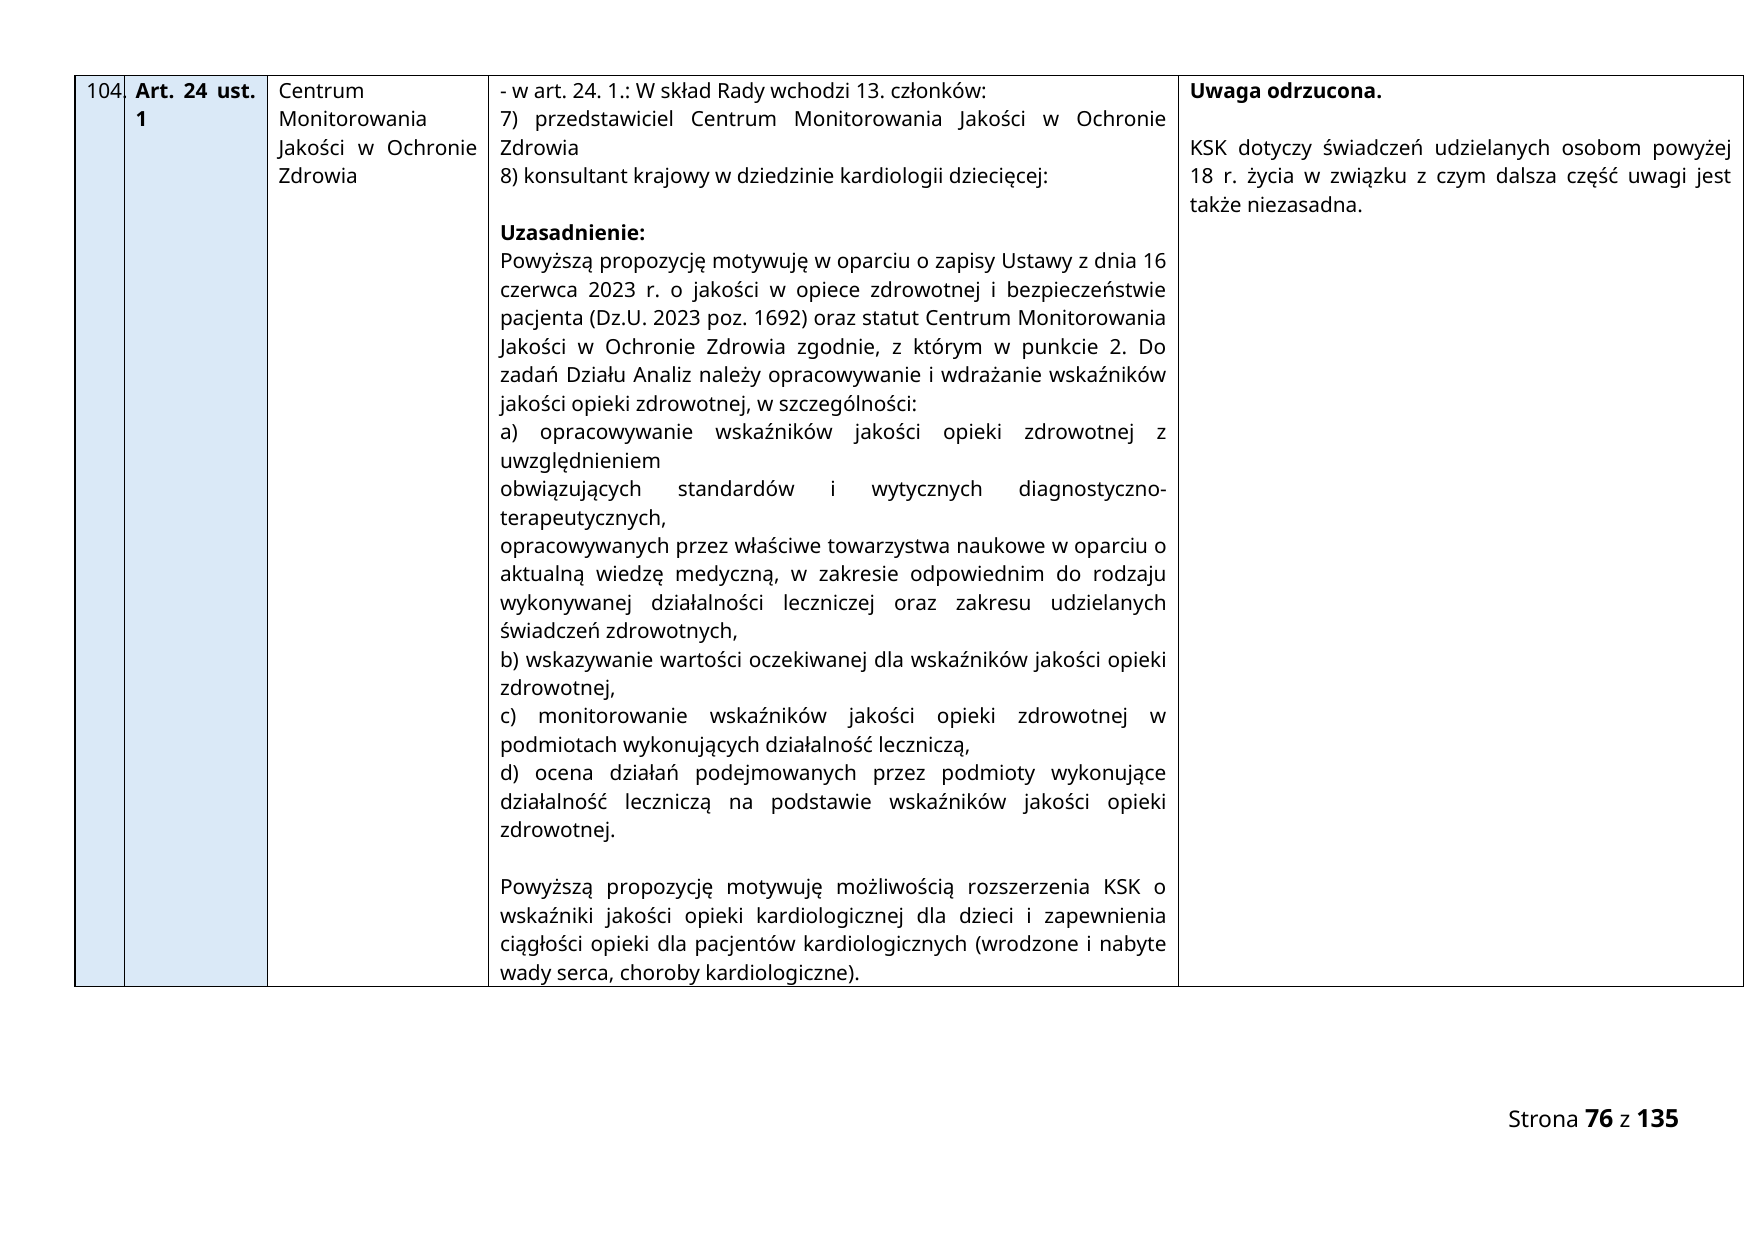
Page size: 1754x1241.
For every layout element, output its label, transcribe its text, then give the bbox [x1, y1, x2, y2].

table_cell [76, 76, 124, 986]
table_cell Art. 24 ust. 1 [125, 76, 267, 986]
table_cell - w art. 24. 1.: W skład Rady wchodzi 13. członków: 7) przedstawiciel Centrum Monitorowania Jakości w Ochronie Zdrowia 8) konsultant krajowy w dziedzinie kardiologii dziecięcej: Uzasadnienie: Powyższą propozycję motywuję w oparciu o zapisy Ustawy z dnia 16 czerwca 2023 r. o jakości w opiece zdrowotnej i bezpieczeństwie pacjenta (Dz.U. 2023 poz. 1692) oraz statut Centrum Monitorowania Jakości w Ochronie Zdrowia zgodnie, z którym w punkcie 2. Do zadań Działu Analiz należy opracowywanie i wdrażanie wskaźników jakości opieki zdrowotnej, w szczególności: a) opracowywanie wskaźników jakości opieki zdrowotnej z uwzględnieniem obwiązujących standardów i wytycznych diagnostyczno-terapeutycznych, opracowywanych przez właściwe towarzystwa naukowe w oparciu o aktualną wiedzę medyczną, w zakresie odpowiednim do rodzaju wykonywanej działalności leczniczej oraz zakresu udzielanych świadczeń zdrowotnych, b) wskazywanie wartości oczekiwanej dla wskaźników jakości opieki zdrowotnej, c) monitorowanie wskaźników jakości opieki zdrowotnej w podmiotach wykonujących działalność leczniczą, d) ocena działań podejmowanych przez podmioty wykonujące działalność leczniczą na podstawie wskaźników jakości opieki zdrowotnej. Powyższą propozycję motywuję możliwością rozszerzenia KSK o wskaźniki jakości opieki kardiologicznej dla dzieci i zapewnienia ciągłości opieki dla pacjentów kardiologicznych (wrodzone i nabyte wady serca, choroby kardiologiczne). [489, 76, 1178, 986]
table_cell Uwaga odrzucona. KSK dotyczy świadczeń udzielanych osobom powyżej 18 r. życia w związku z czym dalsza część uwagi jest także niezasadna. [1179, 76, 1743, 986]
table_cell Centrum Monitorowania Jakości w Ochronie Zdrowia [268, 76, 488, 986]
